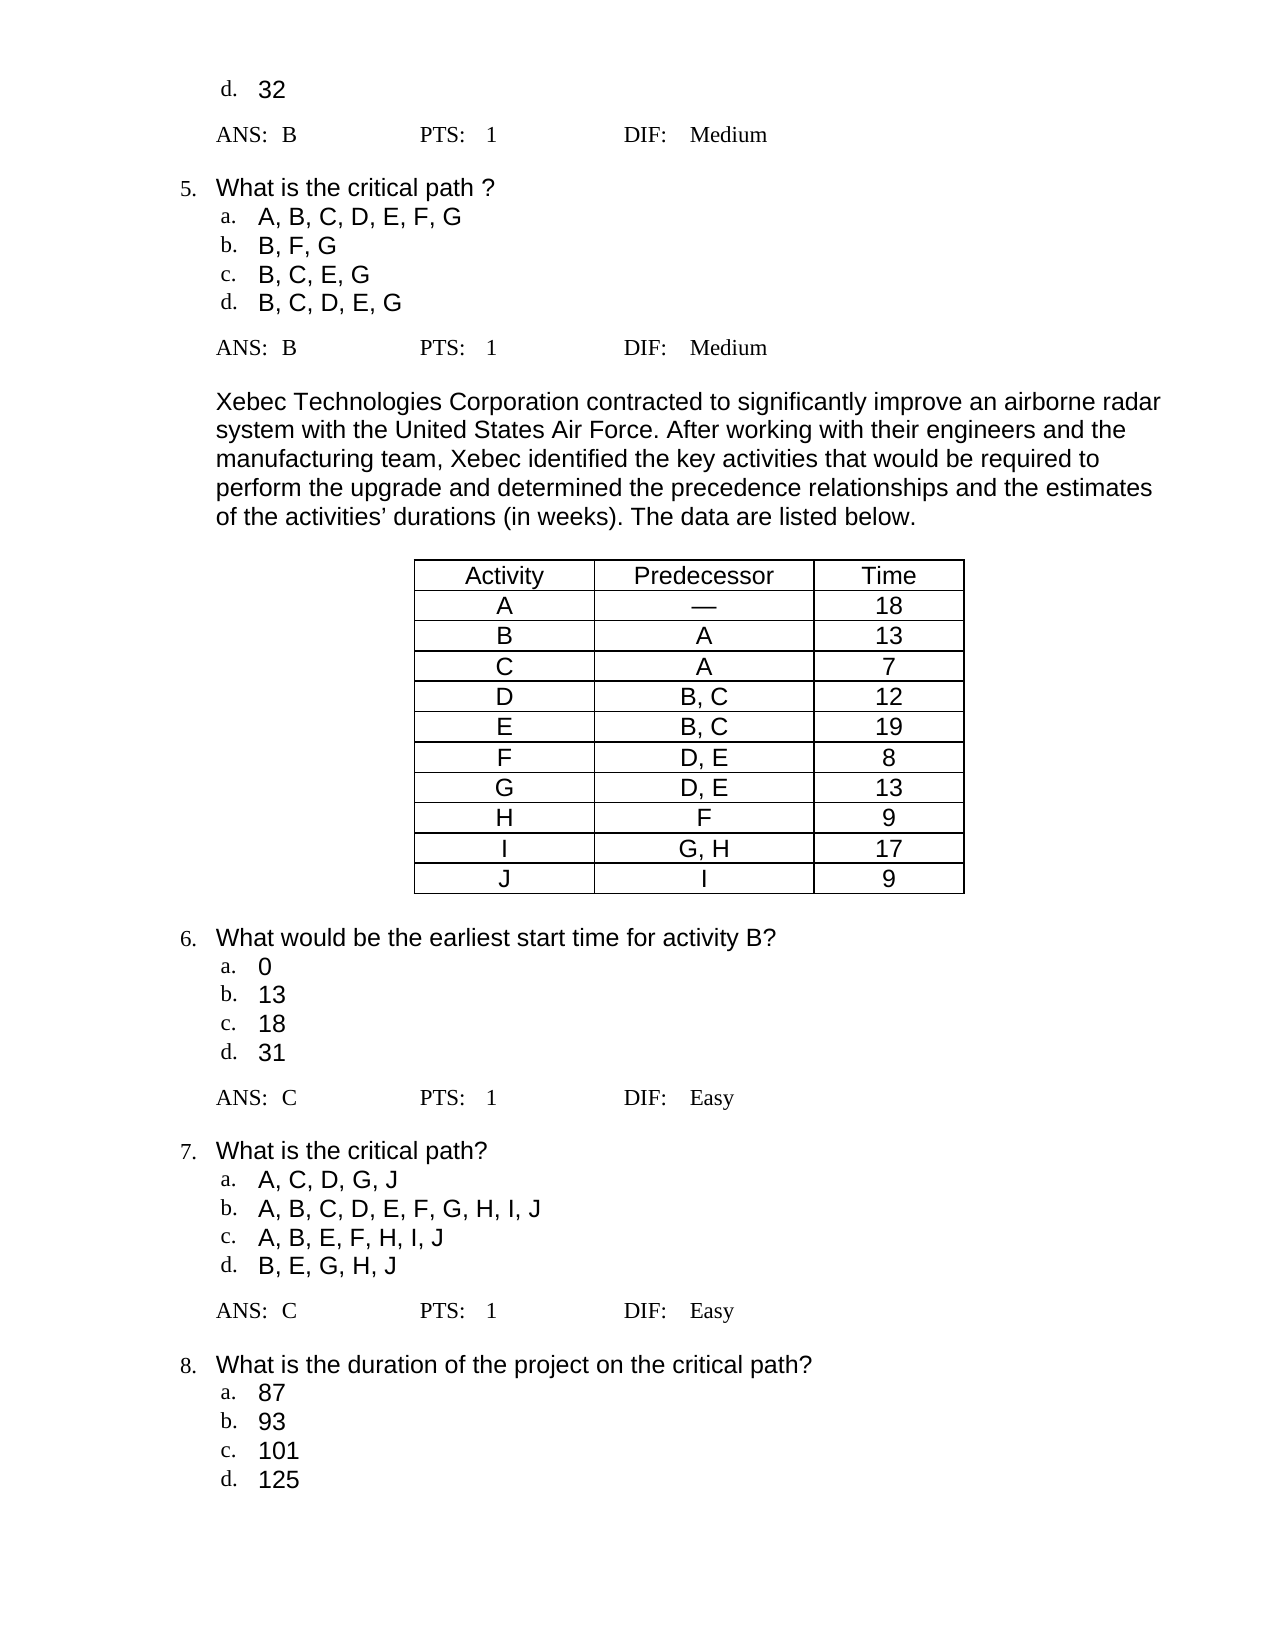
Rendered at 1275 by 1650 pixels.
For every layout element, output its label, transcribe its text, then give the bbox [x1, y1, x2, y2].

table_cell D, E [595, 773, 813, 802]
table_cell E [415, 712, 594, 741]
table_cell d. [216, 1038, 253, 1067]
table_cell 93 [253, 1407, 1097, 1436]
text ANS: C PTS: 1 DIF: Easy [216, 1297, 1162, 1323]
table_cell d. [216, 1251, 253, 1280]
table_cell 12 [815, 682, 963, 711]
table_cell B, C, D, E, G [253, 288, 1097, 317]
table_cell c. [216, 260, 253, 288]
table_header Activity [415, 561, 594, 589]
table_cell H [415, 803, 594, 832]
table_cell 13 [815, 621, 963, 650]
table_cell b. [216, 1194, 253, 1222]
table_cell A [595, 652, 813, 680]
table_header A, C, D, G, J [253, 1165, 1097, 1194]
table_cell D, E [595, 743, 813, 771]
table_cell 18 [253, 1009, 1097, 1038]
table_cell F [595, 803, 813, 832]
table_cell B, F, G [253, 231, 1097, 259]
table_cell I [415, 834, 594, 862]
table_cell c. [216, 1223, 253, 1251]
table_cell — [595, 591, 813, 620]
table_header Predecessor [595, 561, 813, 589]
table_cell G [415, 773, 594, 802]
table_cell C [415, 652, 594, 680]
text ANS: B PTS: 1 DIF: Medium [216, 334, 1162, 360]
table_cell b. [216, 1407, 253, 1436]
text 8. What is the duration of the project on the critical path? [150, 1349, 1162, 1378]
table_cell 101 [253, 1436, 1097, 1464]
table_cell 31 [253, 1038, 1097, 1067]
text 6. What would be the earliest start time for activity B? [150, 923, 1162, 952]
text 5. What is the critical path ? [150, 173, 1162, 202]
table_cell B [415, 621, 594, 650]
text Xebec Technologies Corporation contracted to significantly improve an airborne radar system with the United States Air Force. After working with their engineers and the manufacturing team, Xebec identified the key activities that would be required to perform the upgrade and determined the precedence relationships and the estimates of the activities’ durations (in weeks). The data are listed below. [216, 387, 1162, 530]
table_cell b. [216, 231, 253, 259]
text ANS: B PTS: 1 DIF: Medium [216, 121, 1162, 147]
table_cell 13 [815, 773, 963, 802]
table_cell A [415, 591, 594, 620]
table_cell J [415, 864, 594, 893]
table_header 0 [253, 952, 1097, 980]
table_header a. [216, 952, 253, 980]
table_cell 32 [253, 75, 1097, 104]
table_cell d. [216, 75, 253, 104]
text ANS: C PTS: 1 DIF: Easy [216, 1083, 1162, 1110]
table_cell 9 [815, 803, 963, 832]
table_cell 17 [815, 834, 963, 862]
table_header Time [815, 561, 963, 589]
table_cell A, B, E, F, H, I, J [253, 1223, 1097, 1251]
table_cell c. [216, 1009, 253, 1038]
table_cell 7 [815, 652, 963, 680]
table_cell 9 [815, 864, 963, 893]
table_header A, B, C, D, E, F, G [253, 202, 1097, 231]
table_header a. [216, 1165, 253, 1194]
table_cell B, C [595, 682, 813, 711]
table_cell 13 [253, 980, 1097, 1009]
table_cell A, B, C, D, E, F, G, H, I, J [253, 1194, 1097, 1222]
table_cell 8 [815, 743, 963, 771]
table_cell d. [216, 1465, 253, 1493]
table_cell d. [216, 288, 253, 317]
table_cell 125 [253, 1465, 1097, 1493]
table_cell c. [216, 1436, 253, 1464]
table_header 87 [253, 1378, 1097, 1407]
text 7. What is the critical path? [150, 1136, 1162, 1165]
table_cell B, C, E, G [253, 260, 1097, 288]
table_cell F [415, 743, 594, 771]
table_cell b. [216, 980, 253, 1009]
table_cell D [415, 682, 594, 711]
table_cell I [595, 864, 813, 893]
table_header a. [216, 1378, 253, 1407]
table_cell B, E, G, H, J [253, 1251, 1097, 1280]
table_cell A [595, 621, 813, 650]
table_cell B, C [595, 712, 813, 741]
table_cell 18 [815, 591, 963, 620]
table_cell 19 [815, 712, 963, 741]
table_header a. [216, 202, 253, 231]
table_cell G, H [595, 834, 813, 862]
